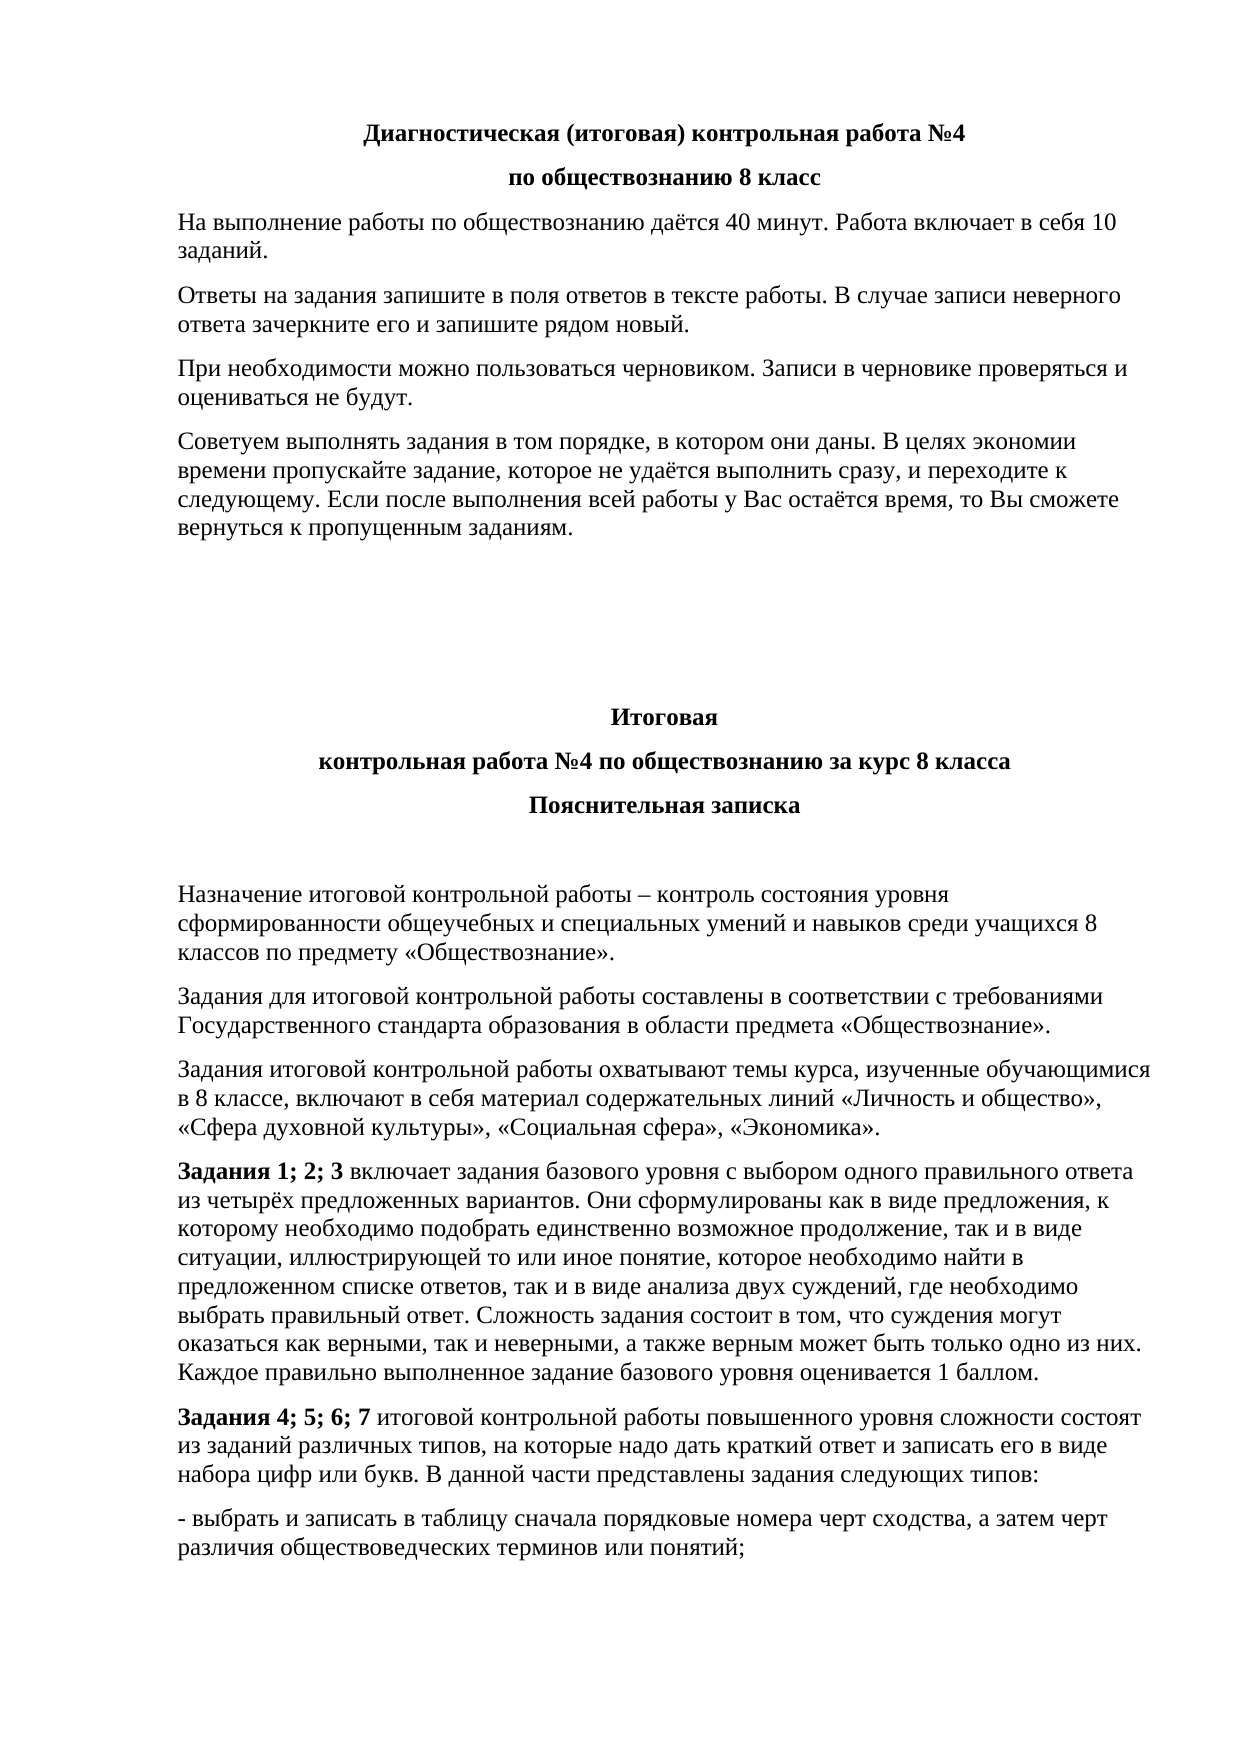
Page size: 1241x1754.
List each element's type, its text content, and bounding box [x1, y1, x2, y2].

text по обществознанию 8 класс [177, 162, 1152, 191]
text Пояснительная записка [177, 790, 1152, 819]
text Назначение итоговой контрольной работы – контроль состояния уровня сформированности общеучебных и специальных умений и навыков среди учащихся 8 классов по предмету «Обществознание». [177, 879, 1152, 965]
text Задания для итоговой контрольной работы составлены в соответствии с требованиями Государственного стандарта образования в области предмета «Обществознание». [177, 981, 1152, 1038]
text Советуем выполнять задания в том порядке, в котором они даны. В целях экономии времени пропускайте задание, которое не удаётся выполнить сразу, и переходите к следующему. Если после выполнения всей работы у Вас остаётся время, то Вы сможете вернуться к пропущенным заданиям. [177, 426, 1152, 541]
text Задания 4; 5; 6; 7 итоговой контрольной работы повышенного уровня сложности состоят из заданий различных типов, на которые надо дать краткий ответ и записать его в виде набора цифр или букв. В данной части представлены задания следующих типов: [177, 1402, 1152, 1488]
text Ответы на задания запишите в поля ответов в тексте работы. В случае записи неверного ответа зачеркните его и запишите рядом новый. [177, 280, 1152, 337]
text Итоговая [177, 702, 1152, 730]
text На выполнение работы по обществознанию даётся 40 минут. Работа включает в себя 10 заданий. [177, 207, 1152, 264]
text Задания 1; 2; 3 включает задания базового уровня с выбором одного правильного ответа из четырёх предложенных вариантов. Они сформулированы как в виде предложения, к которому необходимо подобрать единственно возможное продолжение, так и в виде ситуации, иллюстрирующей то или иное понятие, которое необходимо найти в предложенном списке ответов, так и в виде анализа двух суждений, где необходимо выбрать правильный ответ. Сложность задания состоит в том, что суждения могут оказаться как верными, так и неверными, а также верным может быть только одно из них. Каждое правильно выполненное задание базового уровня оценивается 1 баллом. [177, 1156, 1152, 1386]
text При необходимости можно пользоваться черновиком. Записи в черновике проверяться и оцениваться не будут. [177, 353, 1152, 411]
text Задания итоговой контрольной работы охватывают темы курса, изученные обучающимися в 8 классе, включают в себя материал содержательных линий «Личность и общество», «Сфера духовной культуры», «Социальная сфера», «Экономика». [177, 1054, 1152, 1140]
text - выбрать и записать в таблицу сначала порядковые номера черт сходства, а затем черт различия обществоведческих терминов или понятий; [177, 1503, 1152, 1561]
text контрольная работа №4 по обществознанию за курс 8 класса [177, 746, 1152, 775]
text Диагностическая (итоговая) контрольная работа №4 [177, 118, 1152, 147]
